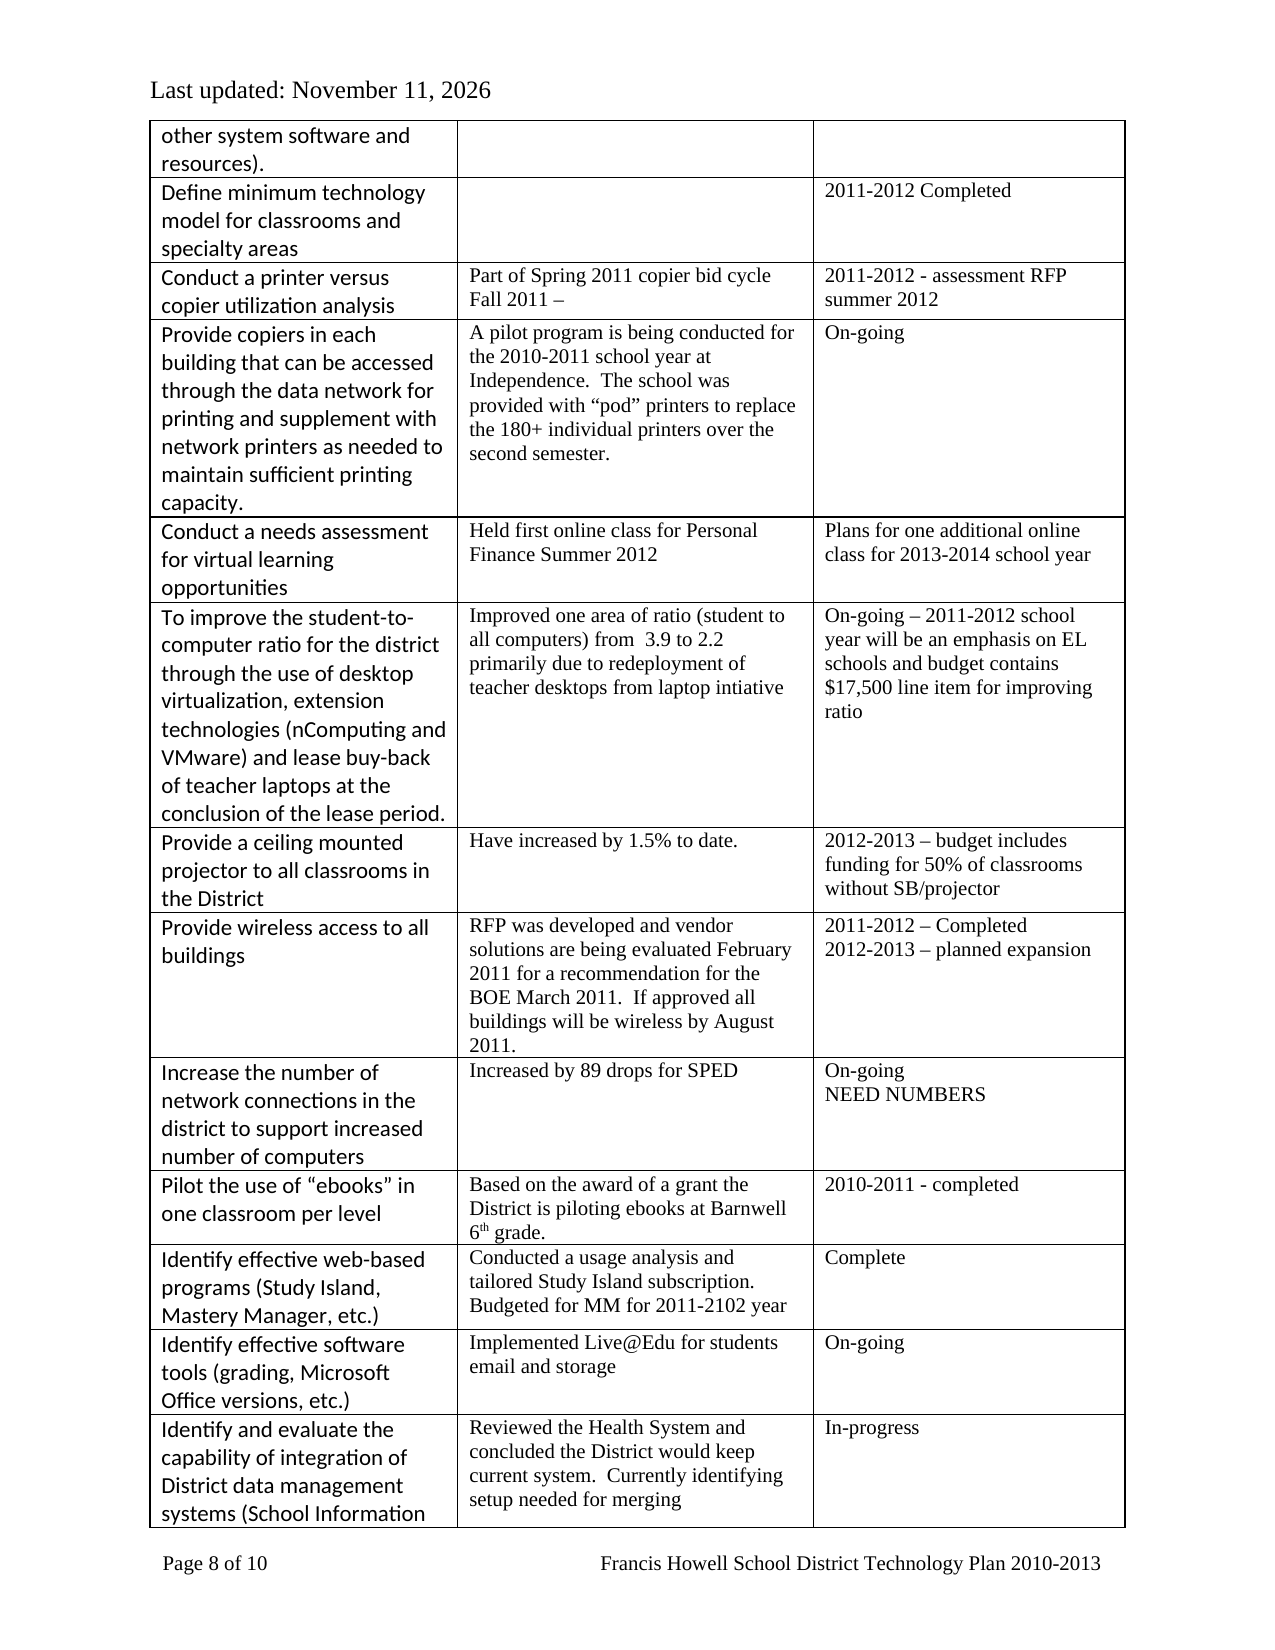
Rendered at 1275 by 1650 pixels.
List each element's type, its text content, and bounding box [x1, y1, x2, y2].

table_cell Complete [814, 1245, 1124, 1329]
table_cell 2010-2011 - completed [814, 1171, 1124, 1244]
table_cell Increased by 89 drops for SPED [458, 1058, 813, 1170]
table_cell Implemented Live@Edu for students email and storage [458, 1330, 813, 1414]
table_cell Have increased by 1.5% to date. [458, 828, 813, 912]
table_cell 2011-2012 Completed [814, 178, 1124, 262]
table_cell In-progress [814, 1415, 1124, 1527]
table_cell Provide copiers in each building that can be accessed through the data network for printing and supplement with network printers as needed to maintain sufficient printing capacity. [151, 320, 457, 516]
table_cell Based on the award of a grant the District is piloting ebooks at Barnwell 6th grade. [458, 1171, 813, 1244]
table_cell Conduct a printer versus copier utilization analysis [151, 263, 457, 319]
table_cell Identify effective web-based programs (Study Island, Mastery Manager, etc.) [151, 1245, 457, 1329]
table_cell RFP was developed and vendor solutions are being evaluated February 2011 for a recommendation for the BOE March 2011. If approved all buildings will be wireless by August 2011. [458, 913, 813, 1057]
table_cell Conduct a needs assessment for virtual learning opportunities [151, 518, 457, 602]
table_cell Conducted a usage analysis and tailored Study Island subscription. Budgeted for MM for 2011-2102 year [458, 1245, 813, 1329]
table_cell A pilot program is being conducted for the 2010-2011 school year at Independence. The school was provided with “pod” printers to replace the 180+ individual printers over the second semester. [458, 320, 813, 516]
table_cell On-going [814, 1330, 1124, 1414]
table_cell Identify effective software tools (grading, Microsoft Office versions, etc.) [151, 1330, 457, 1414]
table_cell Improved one area of ratio (student to all computers) from 3.9 to 2.2 primarily due to redeployment of teacher desktops from laptop intiative [458, 603, 813, 827]
table_cell Define minimum technology model for classrooms and specialty areas [151, 178, 457, 262]
table_cell 2011-2012 – Completed 2012-2013 – planned expansion [814, 913, 1124, 1057]
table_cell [458, 1415, 813, 1527]
table_cell 2011-2012 - assessment RFP summer 2012 [814, 263, 1124, 319]
table_cell To improve the student-to-computer ratio for the district through the use of desktop virtualization, extension technologies (nComputing and VMware) and lease buy-back of teacher laptops at the conclusion of the lease period. [151, 603, 457, 827]
table_cell Held first online class for Personal Finance Summer 2012 [458, 518, 813, 602]
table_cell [151, 1415, 457, 1527]
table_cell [458, 121, 813, 177]
table_cell Pilot the use of “ebooks” in one classroom per level [151, 1171, 457, 1244]
table_cell On-going NEED NUMBERS [814, 1058, 1124, 1170]
table_cell 2012-2013 – budget includes funding for 50% of classrooms without SB/projector [814, 828, 1124, 912]
table_cell [458, 178, 813, 262]
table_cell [151, 121, 457, 177]
table_cell Provide wireless access to all buildings [151, 913, 457, 1057]
table_cell On-going – 2011-2012 school year will be an emphasis on EL schools and budget contains $17,500 line item for improving ratio [814, 603, 1124, 827]
table_cell Part of Spring 2011 copier bid cycle Fall 2011 – [458, 263, 813, 319]
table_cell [814, 121, 1124, 177]
table_cell On-going [814, 320, 1124, 516]
table_cell Increase the number of network connections in the district to support increased number of computers [151, 1058, 457, 1170]
table_cell Provide a ceiling mounted projector to all classrooms in the District [151, 828, 457, 912]
table_cell Plans for one additional online class for 2013-2014 school year [814, 518, 1124, 602]
